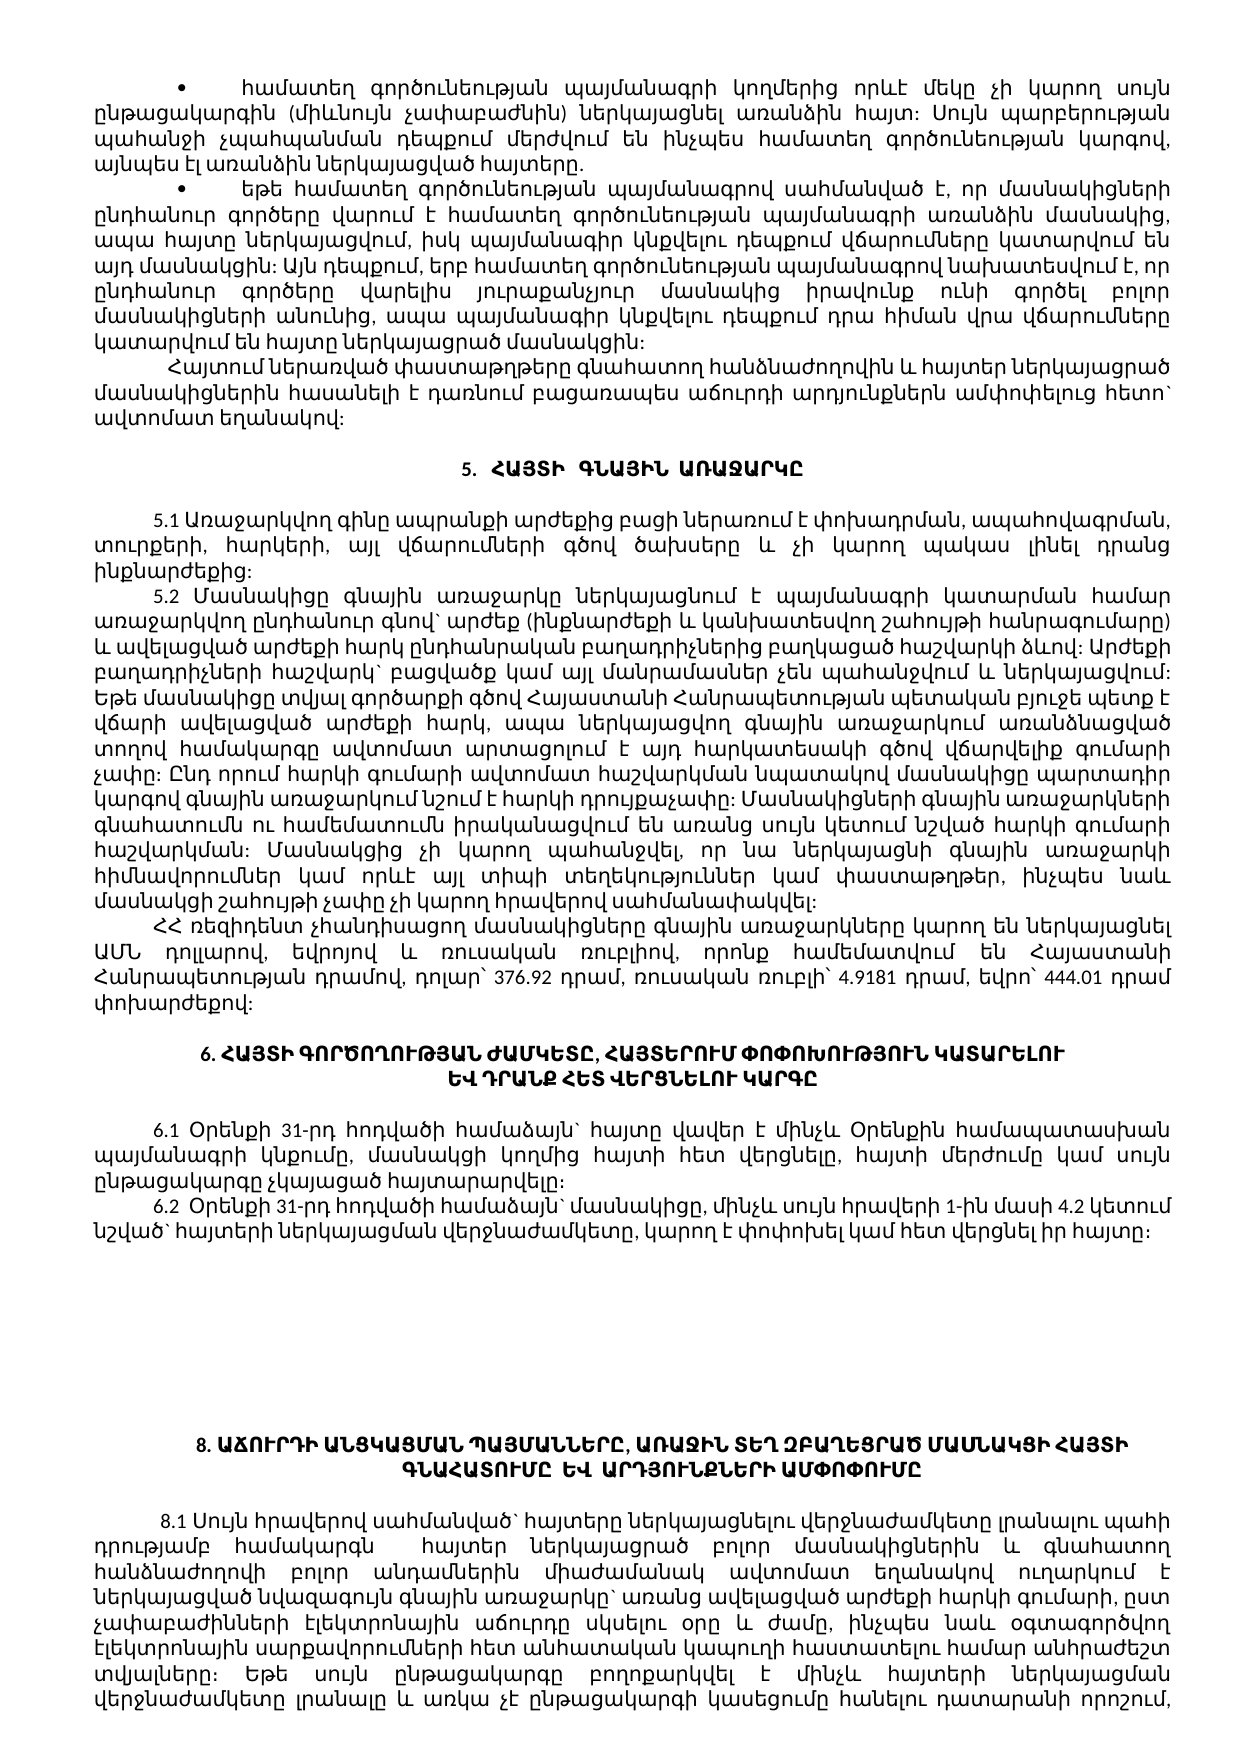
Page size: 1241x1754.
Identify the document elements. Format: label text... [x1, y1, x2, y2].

text 6.2 Օրենքի 31-րդ հոդվածի համաձայն` մասնակիցը, մինչև սույն հրավերի 1-ին մասի 4.2 կետում նշված` հայտերի ներկայացման վերջնաժամկետը, կարող է փոփոխել կամ հետ վերցնել իր հայտը։ [94, 1193, 1171, 1244]
text Հայտում ներառված փաստաթղթերը գնահատող հանձնաժողովին և հայտեր ներկայացրած մասնակիցներին հասանելի է դառնում բացառապես աճուրդի արդյունքներն ամփոփելուց հետո` ավտոմատ եղանակով: [94, 354, 1171, 431]
text 6.1 Օրենքի 31-րդ հոդվածի համաձայն` հայտը վավեր է մինչև Օրենքին համապատասխան պայմանագրի կնքումը, մասնակցի կողմից հայտի հետ վերցնելը, հայտի մերժումը կամ սույն ընթացակարգը չկայացած հայտարարվելը։ [94, 1117, 1171, 1193]
text ՀՀ ռեզիդենտ չհանդիսացող մասնակիցները գնային առաջարկները կարող են ներկայացնել ԱՄՆ դոլլարով, եվրոյով և ռուսական ռուբլիով, որոնք համեմատվում են Հայաստանի Հանրապետության դրամով, դոլար՝ 376.92 դրամ, ռուսական ռուբլի՝ 4.9181 դրամ, եվրո՝ 444.01 դրամ փոխարժեքով: [94, 914, 1171, 1015]
text ԵՎ ԴՐԱՆՔ ՀԵՏ ՎԵՐՑՆԵԼՈՒ ԿԱՐԳԸ [94, 1066, 1171, 1092]
list եթե համատեղ գործունեության պայմանագրով սահմանված է, որ մասնակիցների ընդհանուր գործերը վարում է համատեղ գործունեության պայմանագրի առանձին մասնակից, ապա հայտը ներկայացվում, իսկ պայմանագիր կնքվելու դեպքում վճարումները կատարվում են այդ մասնակցին: Այն դեպքում, երբ համատեղ գործունեության պայմանագրով նախատեսվում է, որ ընդհանուր գործերը վարելիս յուրաքանչյուր մասնակից իրավունք ունի գործել բոլոր մասնակիցների անունից, ապա պայմանագիր կնքվելու դեպքում դրա հիման վրա վճարումները կատարվում են հայտը ներկայացրած մասնակցին: [94, 177, 1171, 354]
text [94, 1508, 1171, 1712]
text 6. ՀԱՅՏԻ ԳՈՐԾՈՂՈՒԹՅԱՆ ԺԱՄԿԵՏԸ, ՀԱՅՏԵՐՈՒՄ ՓՈՓՈԽՈՒԹՅՈՒՆ ԿԱՏԱՐԵԼՈՒ [94, 1041, 1171, 1066]
text 8. ԱՃՈՒՐԴԻ ԱՆՑԿԱՑՄԱՆ ՊԱՅՄԱՆՆԵՐԸ, ԱՌԱՋԻՆ ՏԵՂ ԶԲԱՂԵՑՐԱԾ ՄԱՍՆԱԿՑԻ ՀԱՅՏԻ [94, 1432, 1171, 1457]
text 5.1 Առաջարկվող գինը ապրանքի արժեքից բացի ներառում է փոխադրման, ապահովագրման, տուրքերի, հարկերի, այլ վճարումների գծով ծախսերը և չի կարող պակաս լինել դրանց ինքնարժեքից: [94, 507, 1171, 583]
text 5.2 Մասնակիցը գնային առաջարկը ներկայացնում է պայմանագրի կատարման համար առաջարկվող ընդհանուր գնով` արժեք (ինքնարժեքի և կանխատեսվող շահույթի հանրագումարը) և ավելացված արժեքի հարկ ընդհանրական բաղադրիչներից բաղկացած հաշվարկի ձևով: Արժեքի բաղադրիչների հաշվարկ` բացվածք կամ այլ մանրամասներ չեն պահանջվում և ներկայացվում: Եթե մասնակիցը տվյալ գործարքի գծով Հայաստանի Հանրապետության պետական բյուջե պետք է վճարի ավելացված արժեքի հարկ, ապա ներկայացվող գնային առաջարկում առանձնացված տողով համակարգը ավտոմատ արտացոլում է այդ հարկատեսակի գծով վճարվելիք գումարի չափը: Ընդ որում հարկի գումարի ավտոմատ հաշվարկման նպատակով մասնակիցը պարտադիր կարգով գնային առաջարկում նշում է հարկի դրույքաչափը: Մասնակիցների գնային առաջարկների գնահատումն ու համեմատումն իրականացվում են առանց սույն կետում նշված հարկի գումարի հաշվարկման: Մասնակցից չի կարող պահանջվել, որ նա ներկայացնի գնային առաջարկի հիմնավորումներ կամ որևէ այլ տիպի տեղեկություններ կամ փաստաթղթեր, ինչպես նաև մասնակցի շահույթի չափը չի կարող հրավերով սահմանափակվել: [94, 583, 1171, 914]
text ԳՆԱՀԱՏՈՒՄԸ ԵՎ ԱՐԴՅՈՒՆՔՆԵՐԻ ԱՄՓՈՓՈՒՄԸ [94, 1457, 1171, 1483]
list համատեղ գործունեության պայմանագրի կողմերից որևէ մեկը չի կարող սույն ընթացակարգին (միևնույն չափաբաժնին) ներկայացնել առանձին հայտ: Սույն պարբերության պահանջի չպահպանման դեպքում մերժվում են ինչպես համատեղ գործունեության կարգով, այնպես էլ առանձին ներկայացված հայտերը. [94, 75, 1171, 177]
text 5. ՀԱՅՏԻ ԳՆԱՅԻՆ ԱՌԱՋԱՐԿԸ [94, 456, 1171, 482]
